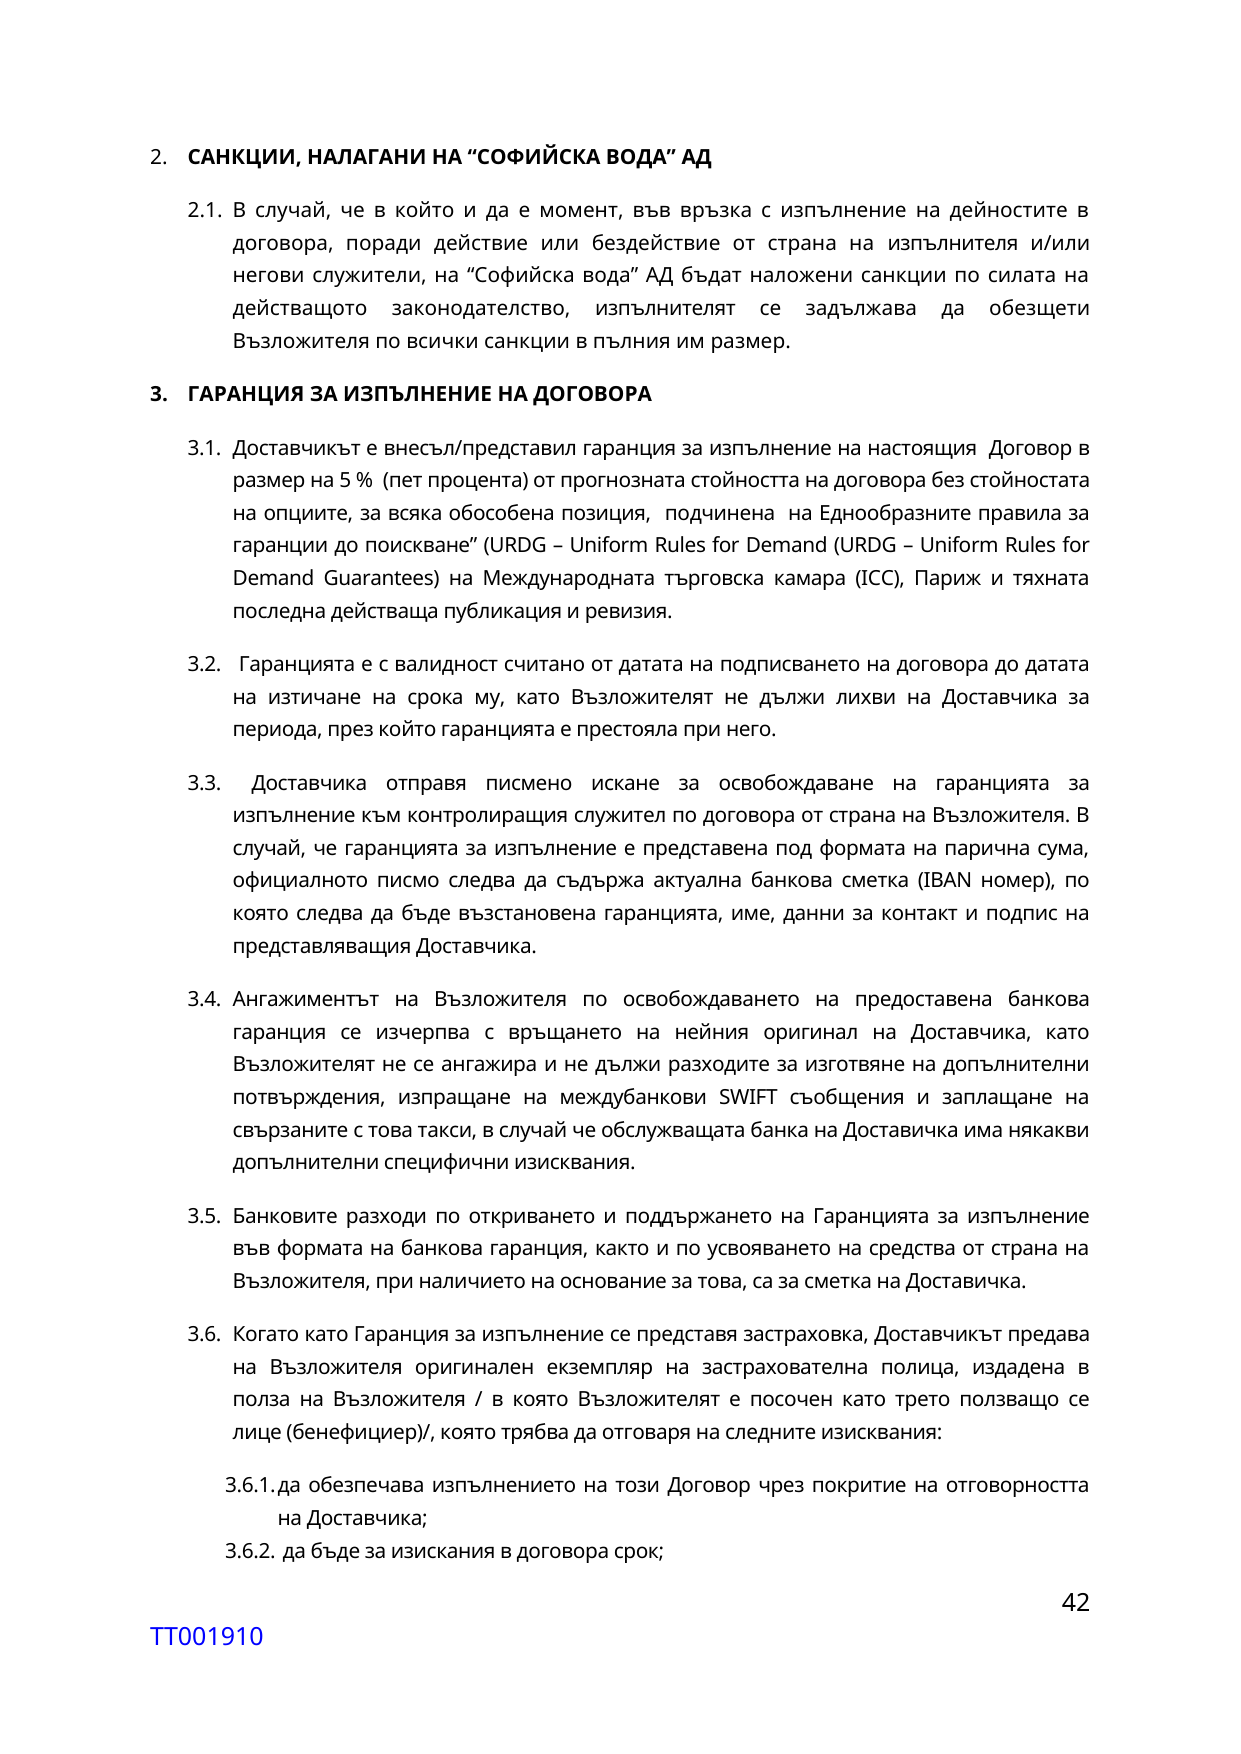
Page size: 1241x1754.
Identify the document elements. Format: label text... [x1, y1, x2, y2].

list Когато като Гаранция за изпълнение се представя застраховка, Доставчикът предава на Възложителя оригинален екземпляр на застрахователна полица, издадена в полза на Възложителя / в която Възложителят е посочен като трето ползващо се лице (бенефициер)/, която трябва да отговаря на следните изисквания: [187, 1319, 1090, 1446]
list ГАРАНЦИЯ ЗА ИЗПЪЛНЕНИЕ НА ДОГОВОРА [150, 379, 1090, 408]
list да бъде за изискания в договора срок; [225, 1536, 1090, 1564]
list Доставчика отправя писмено искане за освобождаване на гаранцията за изпълнение към контролиращия служител по договора от страна на Възложителя. В случай, че гаранцията за изпълнение е представена под формата на парична сума, официалното писмо следва да съдържа актуална банкова сметка (IBAN номер), по която следва да бъде възстановена гаранцията, име, данни за контакт и подпис на представляващия Доставчика. [187, 768, 1090, 959]
list Ангажиментът на Възложителя по освобождаването на предоставена банкова гаранция се изчерпва с връщането на нейния оригинал на Доставчика, като Възложителят не се ангажира и не дължи разходите за изготвяне на допълнителни потвърждения, изпращане на междубанкови SWIFT съобщения и заплащане на свързаните с това такси, в случай че обслужващата банка на Доставичка има някакви допълнителни специфични изисквания. [187, 984, 1090, 1176]
list Банковите разходи по откриването и поддържането на Гаранцията за изпълнение във формата на банкова гаранция, както и по усвояването на средства от страна на Възложителя, при наличието на основание за това, са за сметка на Доставичка. [187, 1201, 1090, 1294]
list Доставчикът е внесъл/представил гаранция за изпълнение на настоящия Договор в размер на 5 % (пет процента) от прогнозната стойността на договора без стойностата на опциите, за всяка обособена позиция, подчинена на Еднообразните правила за гаранции до поискване” (URDG – Uniform Rules for Demand (URDG – Uniform Rules for Demand Guarantees) на Международната търговска камара (ICC), Париж и тяхната последна действаща публикация и ревизия. [187, 433, 1090, 624]
list САНКЦИИ, НАЛАГАНИ НА “СОФИЙСКА ВОДА” АД [150, 142, 1090, 170]
list да обезпечава изпълнението на този Договор чрез покритие на отговорността на Доставчика; [225, 1471, 1090, 1532]
list Гаранцията е с валидност считано от датата на подписването на договора до датата на изтичане на срока му, като Възложителят не дължи лихви на Доставчика за периода, през който гаранцията е престояла при него. [187, 649, 1090, 743]
list В случай, че в който и да е момент, във връзка с изпълнение на дейностите в договора, поради действие или бездействие от страна на изпълнителя и/или негови служители, на “Софийска вода” АД бъдат наложени санкции по силата на действащото законодателство, изпълнителят се задължава да обезщети Възложителя по всички санкции в пълния им размер. [187, 195, 1090, 354]
